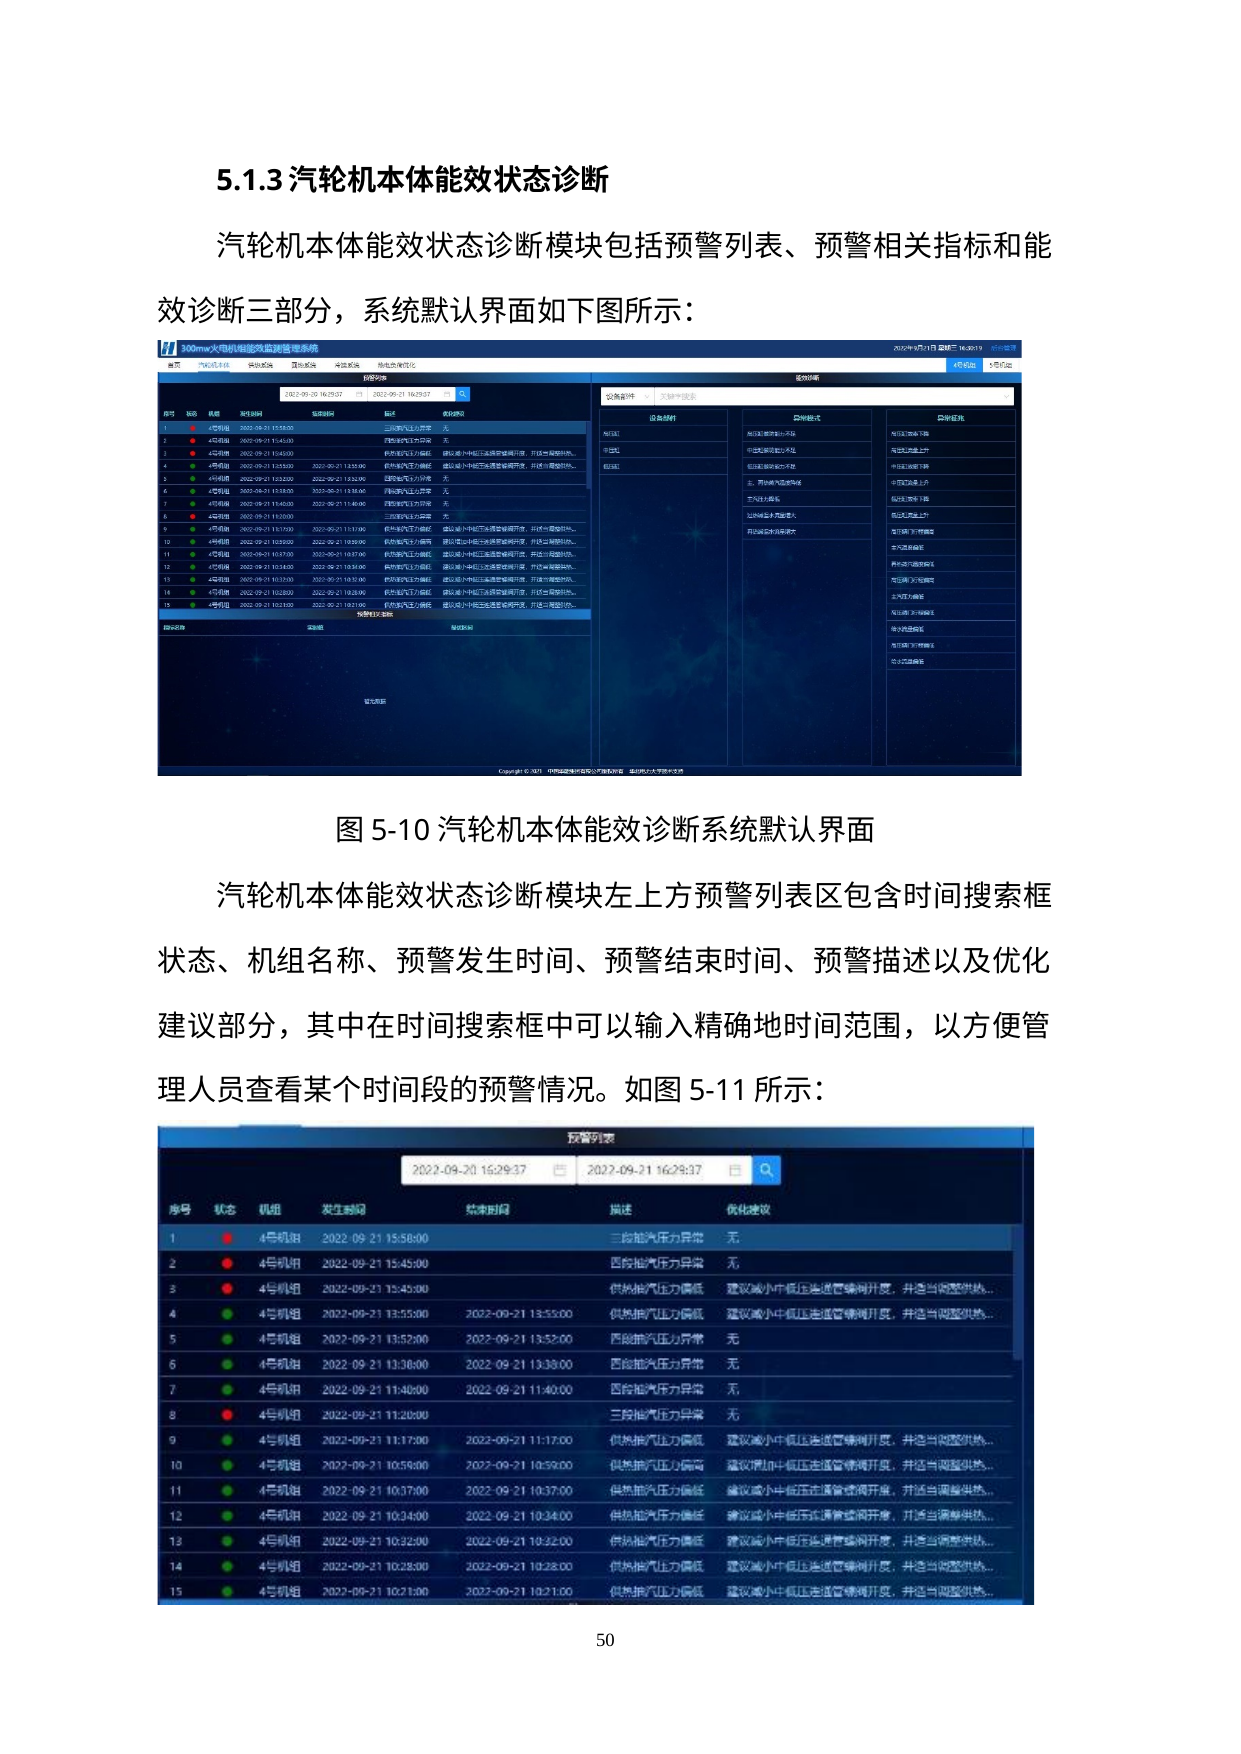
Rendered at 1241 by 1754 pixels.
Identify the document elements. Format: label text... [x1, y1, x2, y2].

text 图5-10 汽轮机本体能效诊断系统默认界面 [158, 796, 1053, 861]
subtitle 5.1.3汽轮机本体能效状态诊断 [158, 146, 1053, 211]
text 汽轮机本体能效状态诊断模块包括预警列表、预警相关指标和能效诊断三部分，系统默认界面如下图所示： [158, 211, 1053, 341]
text 汽轮机本体能效状态诊断模块左上方预警列表区包含时间搜索框、状态、机组名称、预警发生时间、预警结束时间、预警描述以及优化建议部分，其中在时间搜索框中可以输入精确地时间范围，以方便管理人员查看某个时间段的预警情况。如图5-11所示： [158, 861, 1053, 1121]
picture [157, 1120, 1035, 1605]
picture [157, 340, 1022, 776]
